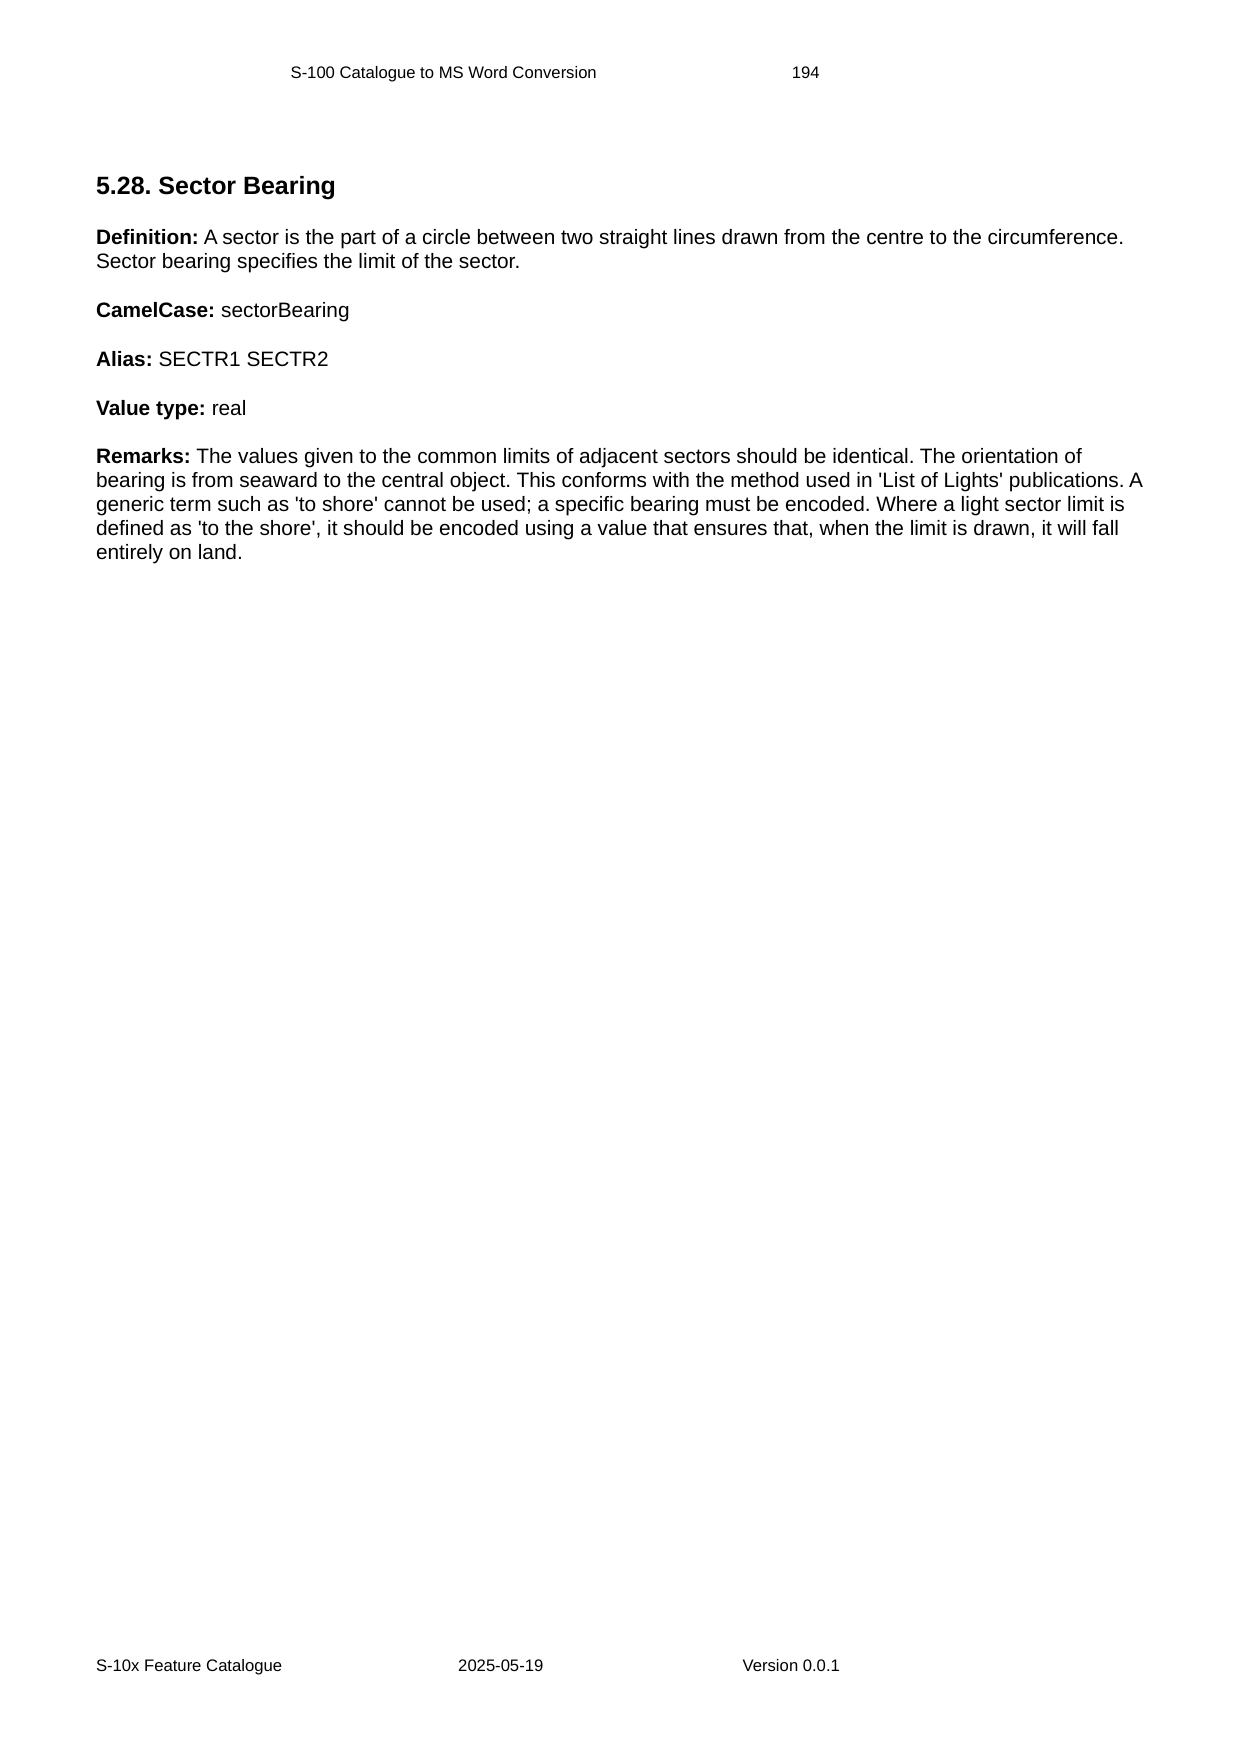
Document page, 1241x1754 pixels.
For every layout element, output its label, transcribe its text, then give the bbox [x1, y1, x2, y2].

text Definition: A sector is the part of a circle between two straight lines drawn from the centre to the circumference. Sector bearing specifies the limit of the sector. [96, 224, 1144, 272]
text CamelCase: sectorBearing [96, 297, 1144, 321]
text Remarks: The values given to the common limits of adjacent sectors should be identical. The orientation of bearing is from seaward to the central object. This conforms with the method used in 'List of Lights' publications. A generic term such as 'to shore' cannot be used; a specific bearing must be encoded. Where a light sector limit is defined as 'to the shore', it should be encoded using a value that ensures that, when the limit is drawn, it will fall entirely on land. [96, 444, 1144, 564]
text Value type: real [96, 395, 1144, 419]
text Alias: SECTR1 SECTR2 [96, 346, 1144, 370]
text 5.28. Sector Bearing [96, 171, 1144, 199]
